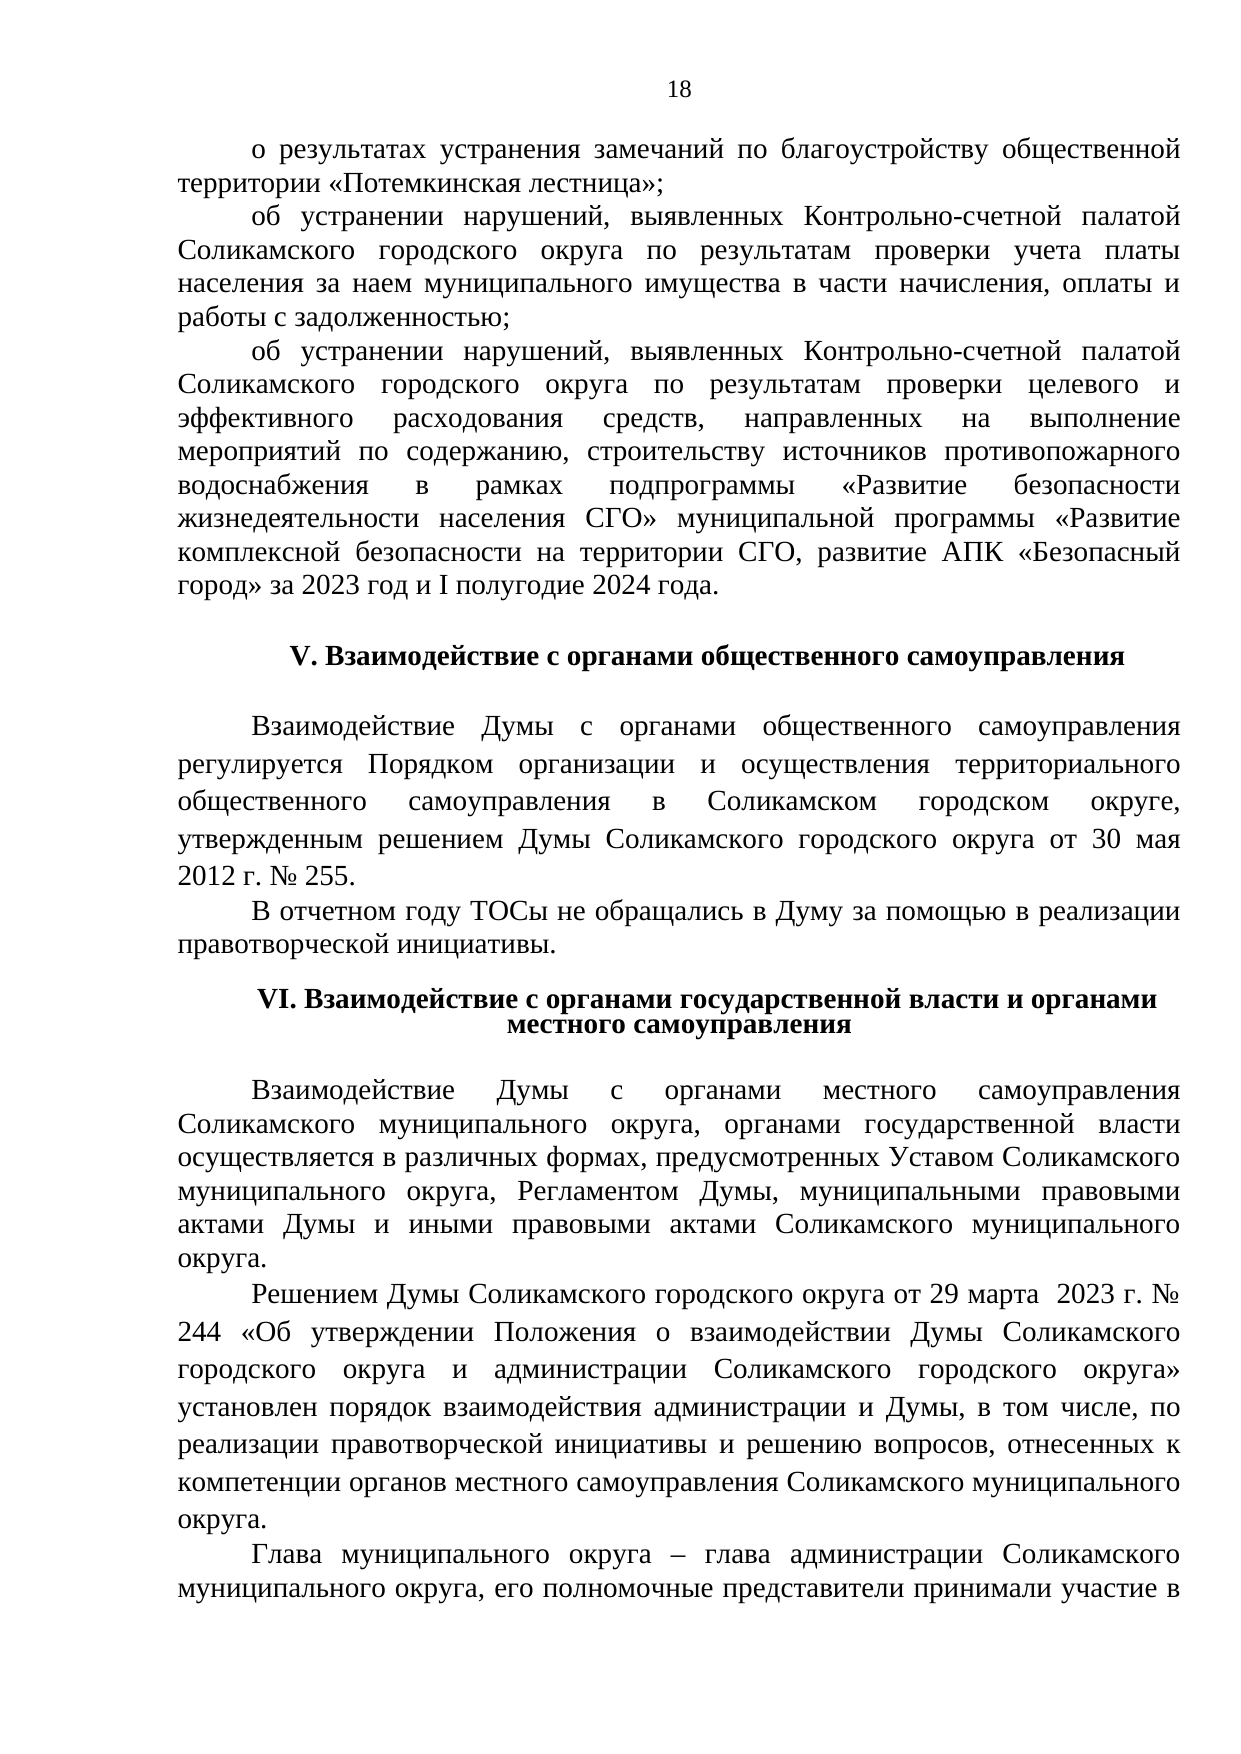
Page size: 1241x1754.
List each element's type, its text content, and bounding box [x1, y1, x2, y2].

text Взаимодействие Думы с органами общественного самоуправления регулируется Порядком организации и осуществления территориального общественного самоуправления в Соликамском городском округе, утвержденным решением Думы Соликамского городского округа от 30 мая 2012 г. № 255. [177, 706, 1181, 893]
text В отчетном году ТОСы не обращались в Думу за помощью в реализации правотворческой инициативы. [177, 893, 1181, 960]
text VI. Взаимодействие с органами государственной власти и органами местного самоуправления [177, 989, 1181, 1039]
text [177, 1536, 1181, 1603]
text об устранении нарушений, выявленных Контрольно-счетной палатой Соликамского городского округа по результатам проверки учета платы населения за наем муниципального имущества в части начисления, оплаты и работы с задолженностью; [177, 198, 1181, 333]
text V. Взаимодействие с органами общественного самоуправления [177, 638, 1181, 672]
text Решением Думы Соликамского городского округа от 29 марта 2023 г. № 244 «Об утверждении Положения о взаимодействии Думы Соликамского городского округа и администрации Соликамского городского округа» установлен порядок взаимодействия администрации и Думы, в том числе, по реализации правотворческой инициативы и решению вопросов, отнесенных к компетенции органов местного самоуправления Соликамского муниципального округа. [177, 1274, 1181, 1536]
text о результатах устранения замечаний по благоустройству общественной территории «Потемкинская лестница»; [177, 131, 1181, 198]
text Взаимодействие Думы с органами местного самоуправления Соликамского муниципального округа, органами государственной власти осуществляется в различных формах, предусмотренных Уставом Соликамского муниципального округа, Регламентом Думы, муниципальными правовыми актами Думы и иными правовыми актами Соликамского муниципального округа. [177, 1072, 1181, 1274]
text об устранении нарушений, выявленных Контрольно-счетной палатой Соликамского городского округа по результатам проверки целевого и эффективного расходования средств, направленных на выполнение мероприятий по содержанию, строительству источников противопожарного водоснабжения в рамках подпрограммы «Развитие безопасности жизнедеятельности населения СГО» муниципальной программы «Развитие комплексной безопасности на территории СГО, развитие АПК «Безопасный город» за 2023 год и I полугодие 2024 года. [177, 333, 1181, 601]
